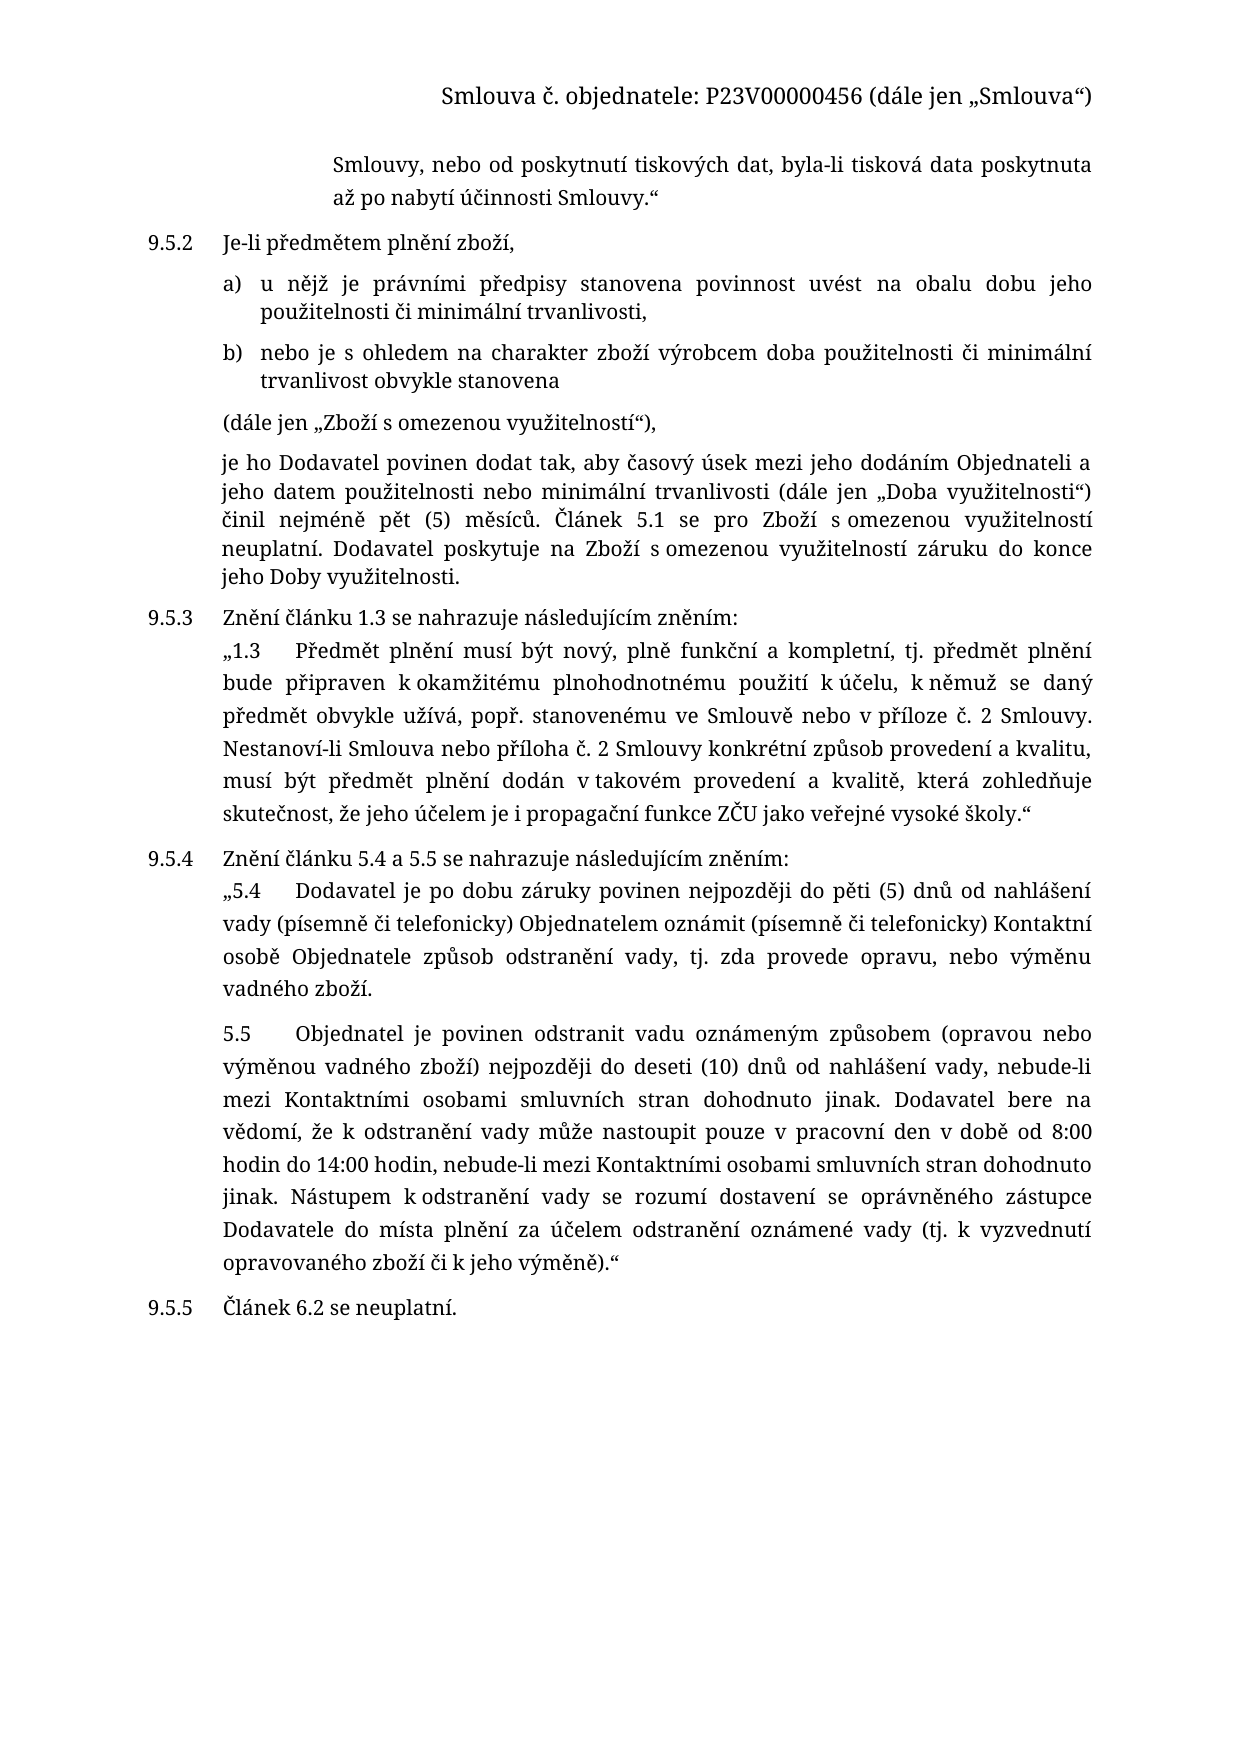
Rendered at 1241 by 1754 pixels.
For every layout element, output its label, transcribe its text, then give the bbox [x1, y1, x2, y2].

text (dále jen „Zboží s omezenou využitelností“), [223, 408, 1093, 436]
text je ho Dodavatel povinen dodat tak, aby časový úsek mezi jeho dodáním Objednateli a jeho datem použitelnosti nebo minimální trvanlivosti (dále jen „Doba využitelnosti“) činil nejméně pět (5) měsíců. Článek 5.1 se pro Zboží s omezenou využitelností neuplatní. Dodavatel poskytuje na Zboží s omezenou využitelností záruku do konce jeho Doby využitelnosti. [221, 448, 1093, 591]
list Znění článku 5.4 a 5.5 se nahrazuje následujícím zněním: [148, 844, 1093, 872]
list 5.5 Objednatel je povinen odstranit vadu oznámeným způsobem (opravou nebo výměnou vadného zboží) nejpozději do deseti (10) dnů od nahlášení vady, nebude-li mezi Kontaktními osobami smluvních stran dohodnuto jinak. Dodavatel bere na vědomí, že k odstranění vady může nastoupit pouze v pracovní den v době od 8:00 hodin do 14:00 hodin, nebude-li mezi Kontaktními osobami smluvních stran dohodnuto jinak. Nástupem k odstranění vady se rozumí dostavení se oprávněného zástupce Dodavatele do místa plnění za účelem odstranění oznámené vady (tj. k vyzvednutí opravovaného zboží či k jeho výměně).“ [223, 1019, 1093, 1276]
list nebo je s ohledem na charakter zboží výrobcem doba použitelnosti či minimální trvanlivost obvykle stanovena [223, 338, 1093, 395]
list Je-li předmětem plnění zboží, [148, 228, 1093, 256]
list Znění článku 1.3 se nahrazuje následujícím zněním: [148, 603, 1093, 632]
list u nějž je právními předpisy stanovena povinnost uvést na obalu dobu jeho použitelnosti či minimální trvanlivosti, [223, 269, 1093, 326]
list Článek 6.2 se neuplatní. [148, 1293, 1093, 1321]
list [295, 150, 1093, 211]
list „1.3 Předmět plnění musí být nový, plně funkční a kompletní, tj. předmět plnění bude připraven k okamžitému plnohodnotnému použití k účelu, k němuž se daný předmět obvykle užívá, popř. stanovenému ve Smlouvě nebo v příloze č. 2 Smlouvy. Nestanoví-li Smlouva nebo příloha č. 2 Smlouvy konkrétní způsob provedení a kvalitu, musí být předmět plnění dodán v takovém provedení a kvalitě, která zohledňuje skutečnost, že jeho účelem je i propagační funkce ZČU jako veřejné vysoké školy.“ [223, 636, 1093, 827]
list „5.4 Dodavatel je po dobu záruky povinen nejpozději do pěti (5) dnů od nahlášení vady (písemně či telefonicky) Objednatelem oznámit (písemně či telefonicky) Kontaktní osobě Objednatele způsob odstranění vady, tj. zda provede opravu, nebo výměnu vadného zboží. [223, 877, 1093, 1003]
